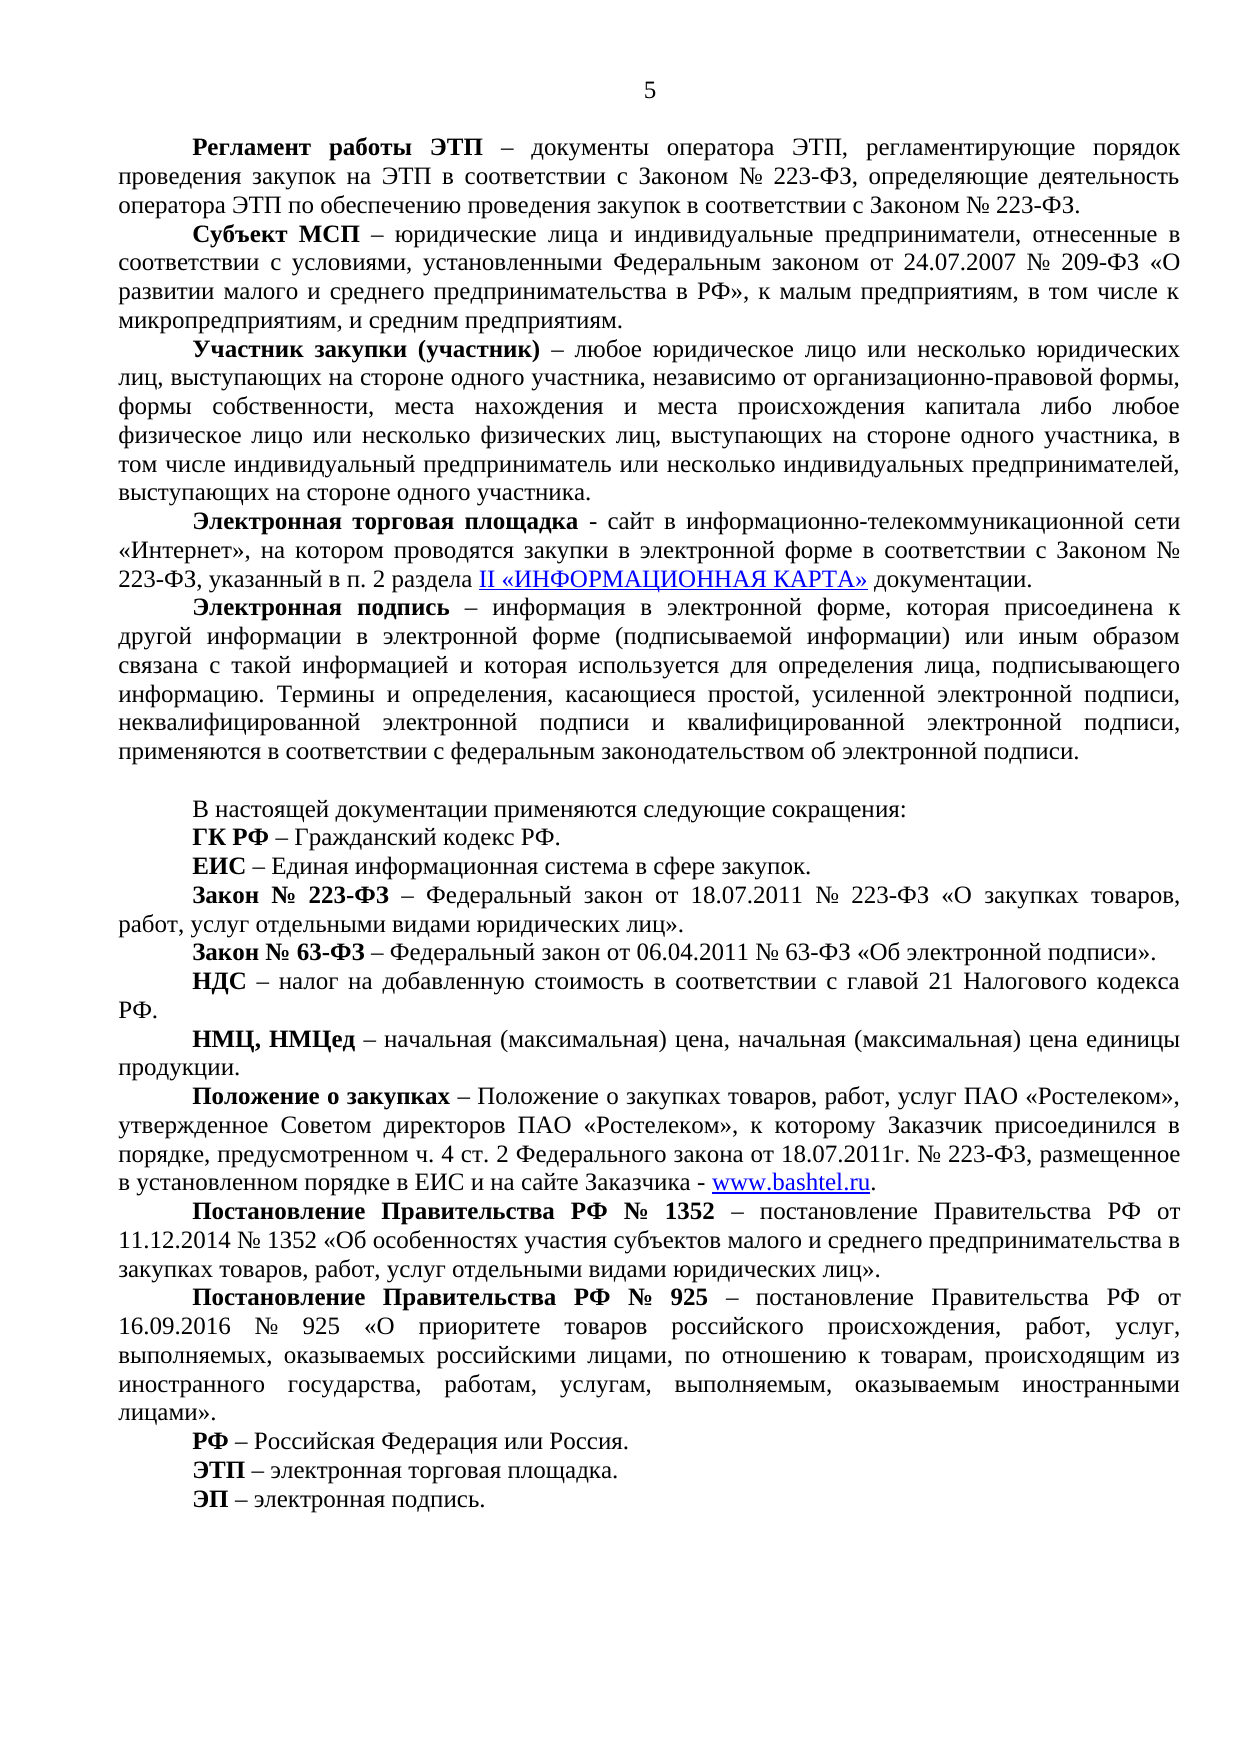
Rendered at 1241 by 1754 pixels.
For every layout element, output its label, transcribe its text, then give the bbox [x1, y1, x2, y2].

text Постановление Правительства РФ № 925 – постановление Правительства РФ от 16.09.2016 № 925 «О приоритете товаров российского происхождения, работ, услуг, выполняемых, оказываемых российскими лицами, по отношению к товарам, происходящим из иностранного государства, работам, услугам, выполняемым, оказываемым иностранными лицами». [118, 1282, 1181, 1426]
text Электронная подпись – информация в электронной форме, которая присоединена к другой информации в электронной форме (подписываемой информации) или иным образом связана с такой информацией и которая используется для определения лица, подписывающего информацию. Термины и определения, касающиеся простой, усиленной электронной подписи, неквалифицированной электронной подписи и квалифицированной электронной подписи, применяются в соответствии с федеральным законодательством об электронной подписи. [118, 592, 1181, 765]
text Электронная торговая площадка - сайт в информационно-телекоммуникационной сети «Интернет», на котором проводятся закупки в электронной форме в соответствии с Законом № 223-ФЗ, указанный в п. 2 раздела II «ИНФОРМАЦИОННАЯ КАРТА» документации. [118, 506, 1181, 592]
text ГК РФ – Гражданский кодекс РФ. [118, 822, 1181, 851]
text Субъект МСП – юридические лица и индивидуальные предприниматели, отнесенные в соответствии с условиями, установленными Федеральным законом от 24.07.2007 № 209-ФЗ «О развитии малого и среднего предпринимательства в РФ», к малым предприятиям, в том числе к микропредприятиям, и средним предприятиям. [118, 219, 1181, 334]
text ЭП – электронная подпись. [118, 1484, 1181, 1512]
text Участник закупки (участник) – любое юридическое лицо или несколько юридических лиц, выступающих на стороне одного участника, независимо от организационно-правовой формы, формы собственности, места нахождения и места происхождения капитала либо любое физическое лицо или несколько физических лиц, выступающих на стороне одного участника, в том числе индивидуальный предприниматель или несколько индивидуальных предпринимателей, выступающих на стороне одного участника. [118, 334, 1181, 506]
text Закон № 63-ФЗ – Федеральный закон от 06.04.2011 № 63-ФЗ «Об электронной подписи». [118, 937, 1181, 966]
text Постановление Правительства РФ № 1352 – постановление Правительства РФ от 11.12.2014 № 1352 «Об особенностях участия субъектов малого и среднего предпринимательства в закупках товаров, работ, услуг отдельными видами юридических лиц». [118, 1196, 1181, 1282]
text Положение о закупках – Положение о закупках товаров, работ, услуг ПАО «Ростелеком», утвержденное Советом директоров ПАО «Ростелеком», к которому Заказчик присоединился в порядке, предусмотренном ч. 4 ст. 2 Федерального закона от 18.07.2011г. № 223-ФЗ, размещенное в установленном порядке в ЕИС и на сайте Заказчика - www.bashtel.ru. [118, 1081, 1181, 1196]
text НМЦ, НМЦед – начальная (максимальная) цена, начальная (максимальная) цена единицы продукции. [118, 1024, 1181, 1081]
text ЕИС – Единая информационная система в сфере закупок. [118, 851, 1181, 880]
text Регламент работы ЭТП – документы оператора ЭТП, регламентирующие порядок проведения закупок на ЭТП в соответствии с Законом № 223-ФЗ, определяющие деятельность оператора ЭТП по обеспечению проведения закупок в соответствии с Законом № 223-ФЗ. [118, 132, 1181, 219]
text НДС – налог на добавленную стоимость в соответствии с главой 21 Налогового кодекса РФ. [118, 966, 1181, 1024]
text В настоящей документации применяются следующие сокращения: [118, 794, 1181, 822]
text ЭТП – электронная торговая площадка. [118, 1455, 1181, 1484]
text РФ – Российская Федерация или Россия. [118, 1426, 1181, 1455]
text Закон № 223-ФЗ – Федеральный закон от 18.07.2011 № 223-ФЗ «О закупках товаров, работ, услуг отдельными видами юридических лиц». [118, 880, 1181, 937]
